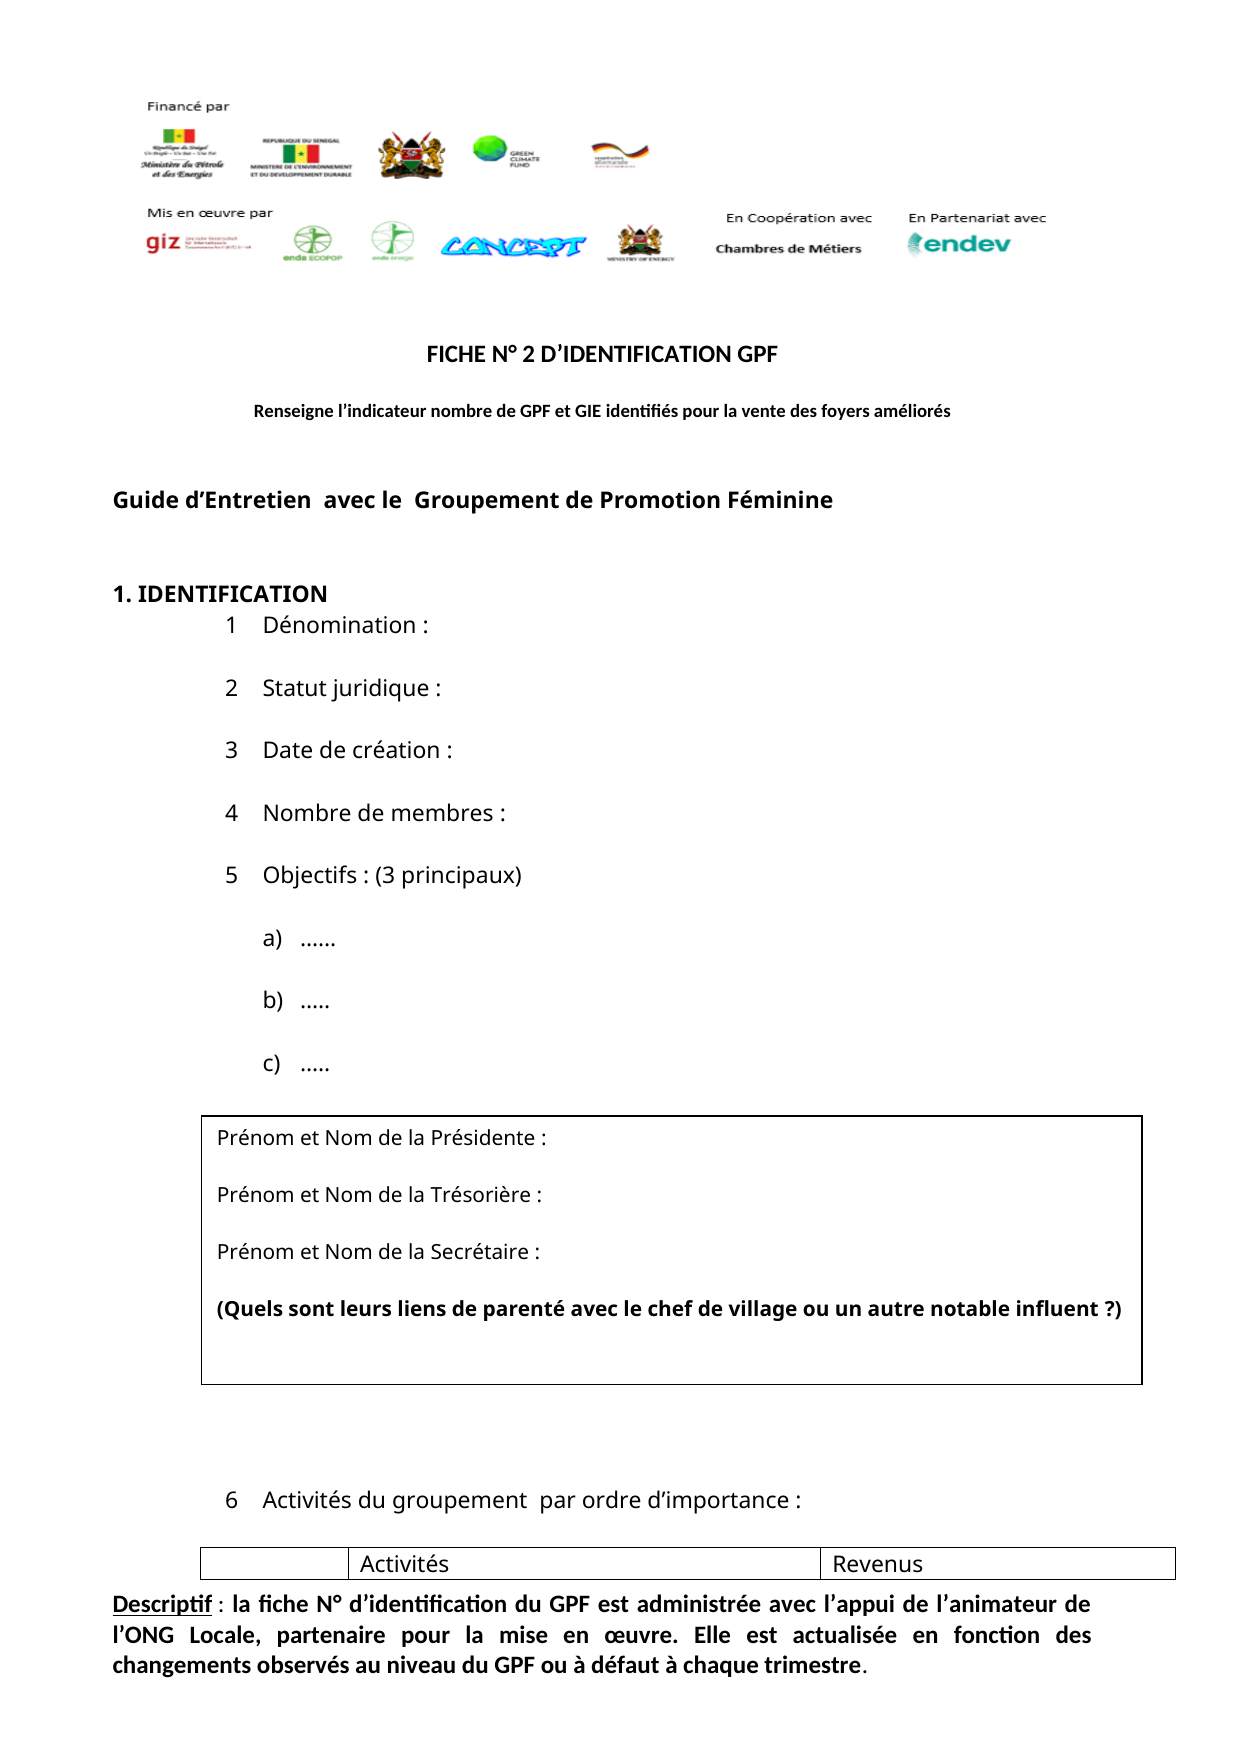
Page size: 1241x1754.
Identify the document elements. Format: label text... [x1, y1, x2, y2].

text Guide d’Entretien avec le Groupement de Promotion Féminine [112, 484, 1092, 516]
text FICHE N° 2 D’IDENTIFICATION GPF [112, 338, 1092, 368]
picture [128, 93, 1076, 277]
list Objectifs : (3 principaux) [225, 859, 1092, 891]
list ….. [262, 984, 1092, 1016]
list ….. [262, 1047, 1092, 1078]
table_header Activités [349, 1548, 820, 1579]
list …… [262, 922, 1092, 953]
list Activités du groupement par ordre d’importance : [225, 1484, 1092, 1516]
table_header [201, 1548, 348, 1579]
text 1. IDENTIFICATION [112, 578, 1092, 609]
text Renseigne l’indicateur nombre de GPF et GIE identifiés pour la vente des foyers améliorés [112, 399, 1092, 422]
list Date de création : [225, 734, 1092, 766]
list Statut juridique : [225, 672, 1092, 703]
list Dénomination : [225, 609, 1092, 641]
table_header Revenus [821, 1548, 1175, 1579]
list Nombre de membres : [225, 797, 1092, 828]
